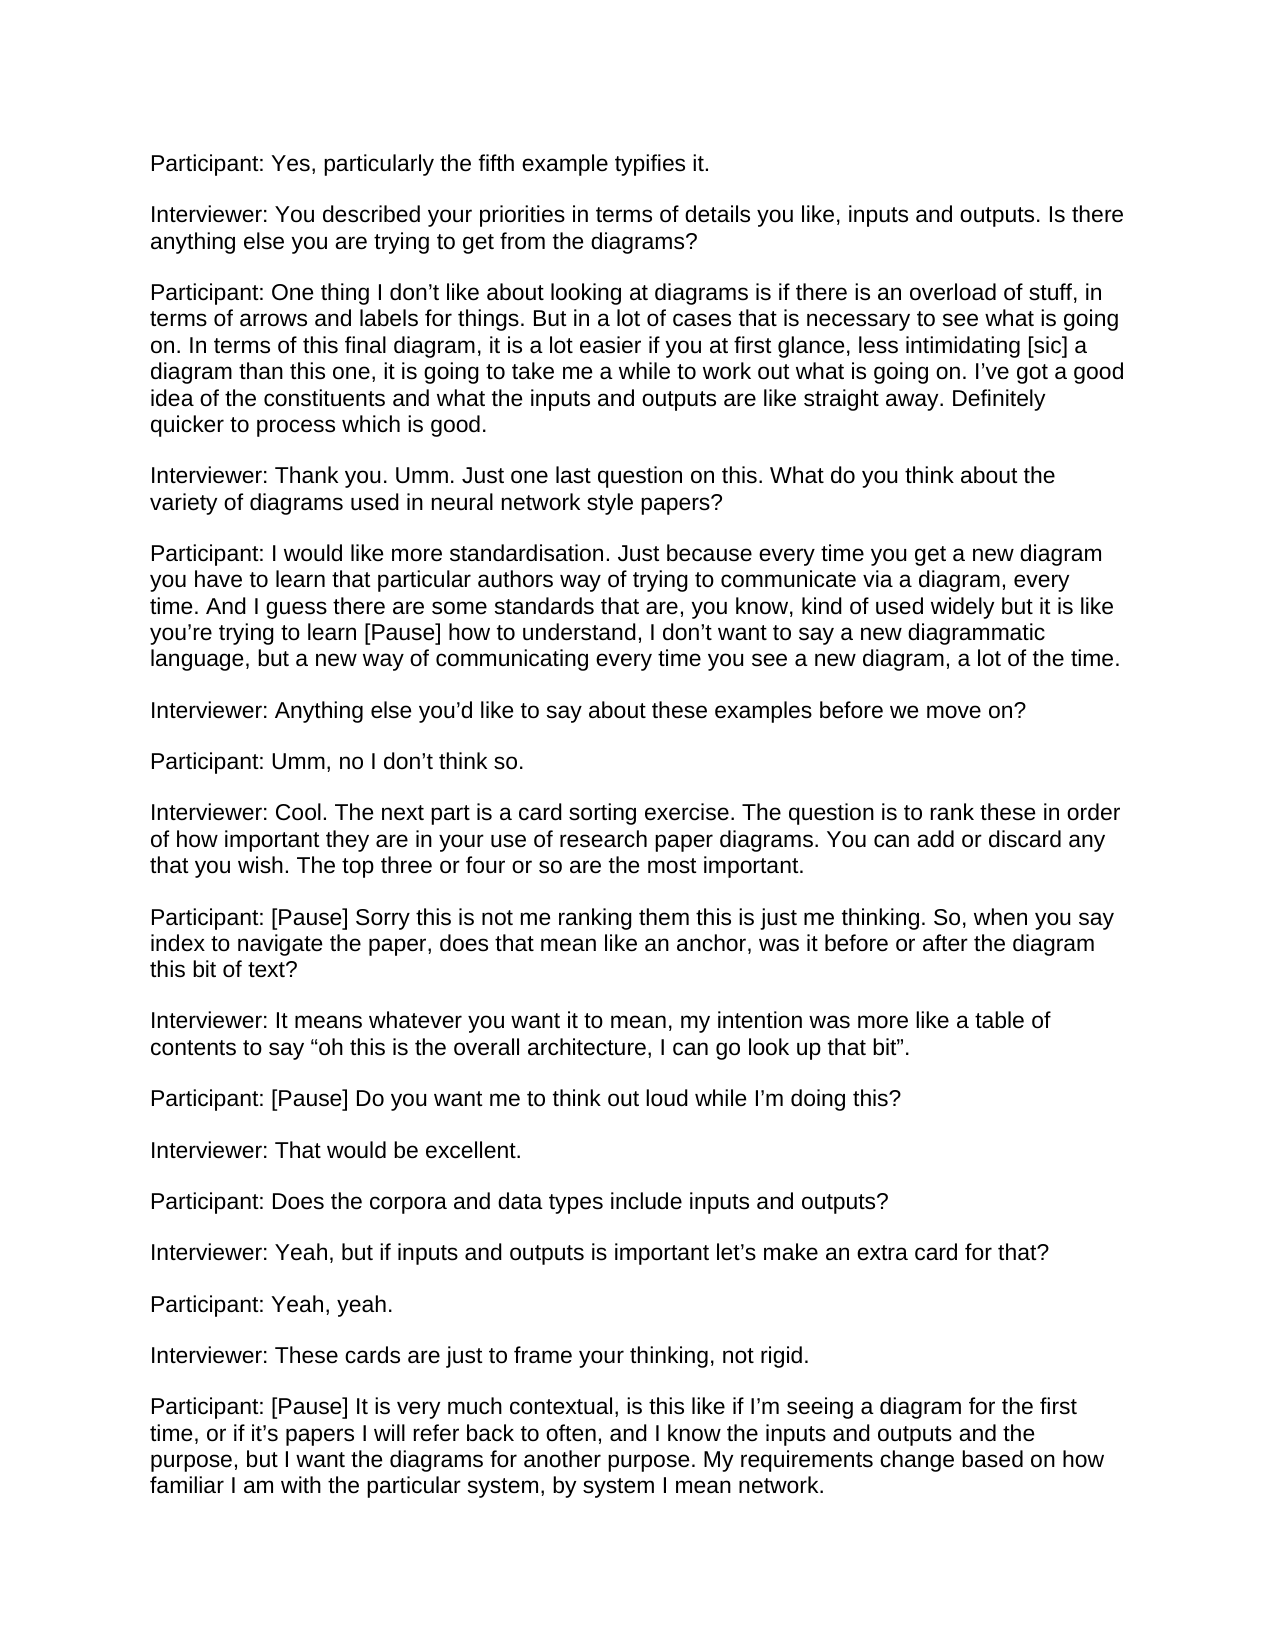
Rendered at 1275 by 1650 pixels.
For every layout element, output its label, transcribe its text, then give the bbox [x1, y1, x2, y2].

text Interviewer: It means whatever you want it to mean, my intention was more like a table of contents to say “oh this is the overall architecture, I can go look up that bit”. [150, 1007, 1125, 1060]
text Interviewer: That would be excellent. [150, 1137, 1125, 1163]
text Interviewer: Anything else you’d like to say about these examples before we move on? [150, 697, 1125, 723]
text Participant: One thing I don’t like about looking at diagrams is if there is an overload of stuff, in terms of arrows and labels for things. But in a lot of cases that is necessary to see what is going on. In terms of this final diagram, it is a lot easier if you at first glance, less intimidating [sic] a diagram than this one, it is going to take me a while to work out what is going on. I’ve got a good idea of the constituents and what the inputs and outputs are like straight away. Definitely quicker to process which is good. [150, 279, 1125, 437]
text Interviewer: Yeah, but if inputs and outputs is important let’s make an extra card for that? [150, 1239, 1125, 1266]
text Participant: Yes, particularly the fifth example typifies it. [150, 150, 1125, 176]
text Participant: Yeah, yeah. [150, 1291, 1125, 1317]
text Interviewer: Cool. The next part is a card sorting exercise. The question is to rank these in order of how important they are in your use of research paper diagrams. You can add or discard any that you wish. The top three or four or so are the most important. [150, 799, 1125, 878]
text Participant: I would like more standardisation. Just because every time you get a new diagram you have to learn that particular authors way of trying to communicate via a diagram, every time. And I guess there are some standards that are, you know, kind of used widely but it is like you’re trying to learn [Pause] how to understand, I don’t want to say a new diagrammatic language, but a new way of communicating every time you see a new diagram, a lot of the time. [150, 540, 1125, 672]
text Interviewer: Thank you. Umm. Just one last question on this. What do you think about the variety of diagrams used in neural network style papers? [150, 462, 1125, 515]
text Participant: Umm, no I don’t think so. [150, 748, 1125, 774]
text Participant: Does the corpora and data types include inputs and outputs? [150, 1188, 1125, 1214]
text Participant: [Pause] Sorry this is not me ranking them this is just me thinking. So, when you say index to navigate the paper, does that mean like an anchor, was it before or after the diagram this bit of text? [150, 903, 1125, 982]
text Interviewer: These cards are just to frame your thinking, not rigid. [150, 1342, 1125, 1368]
text Interviewer: You described your priorities in terms of details you like, inputs and outputs. Is there anything else you are trying to get from the diagrams? [150, 201, 1125, 254]
text Participant: [Pause] It is very much contextual, is this like if I’m seeing a diagram for the first time, or if it’s papers I will refer back to often, and I know the inputs and outputs and the purpose, but I want the diagrams for another purpose. My requirements change based on how familiar I am with the particular system, by system I mean network. [150, 1393, 1125, 1499]
text Participant: [Pause] Do you want me to think out loud while I’m doing this? [150, 1085, 1125, 1112]
